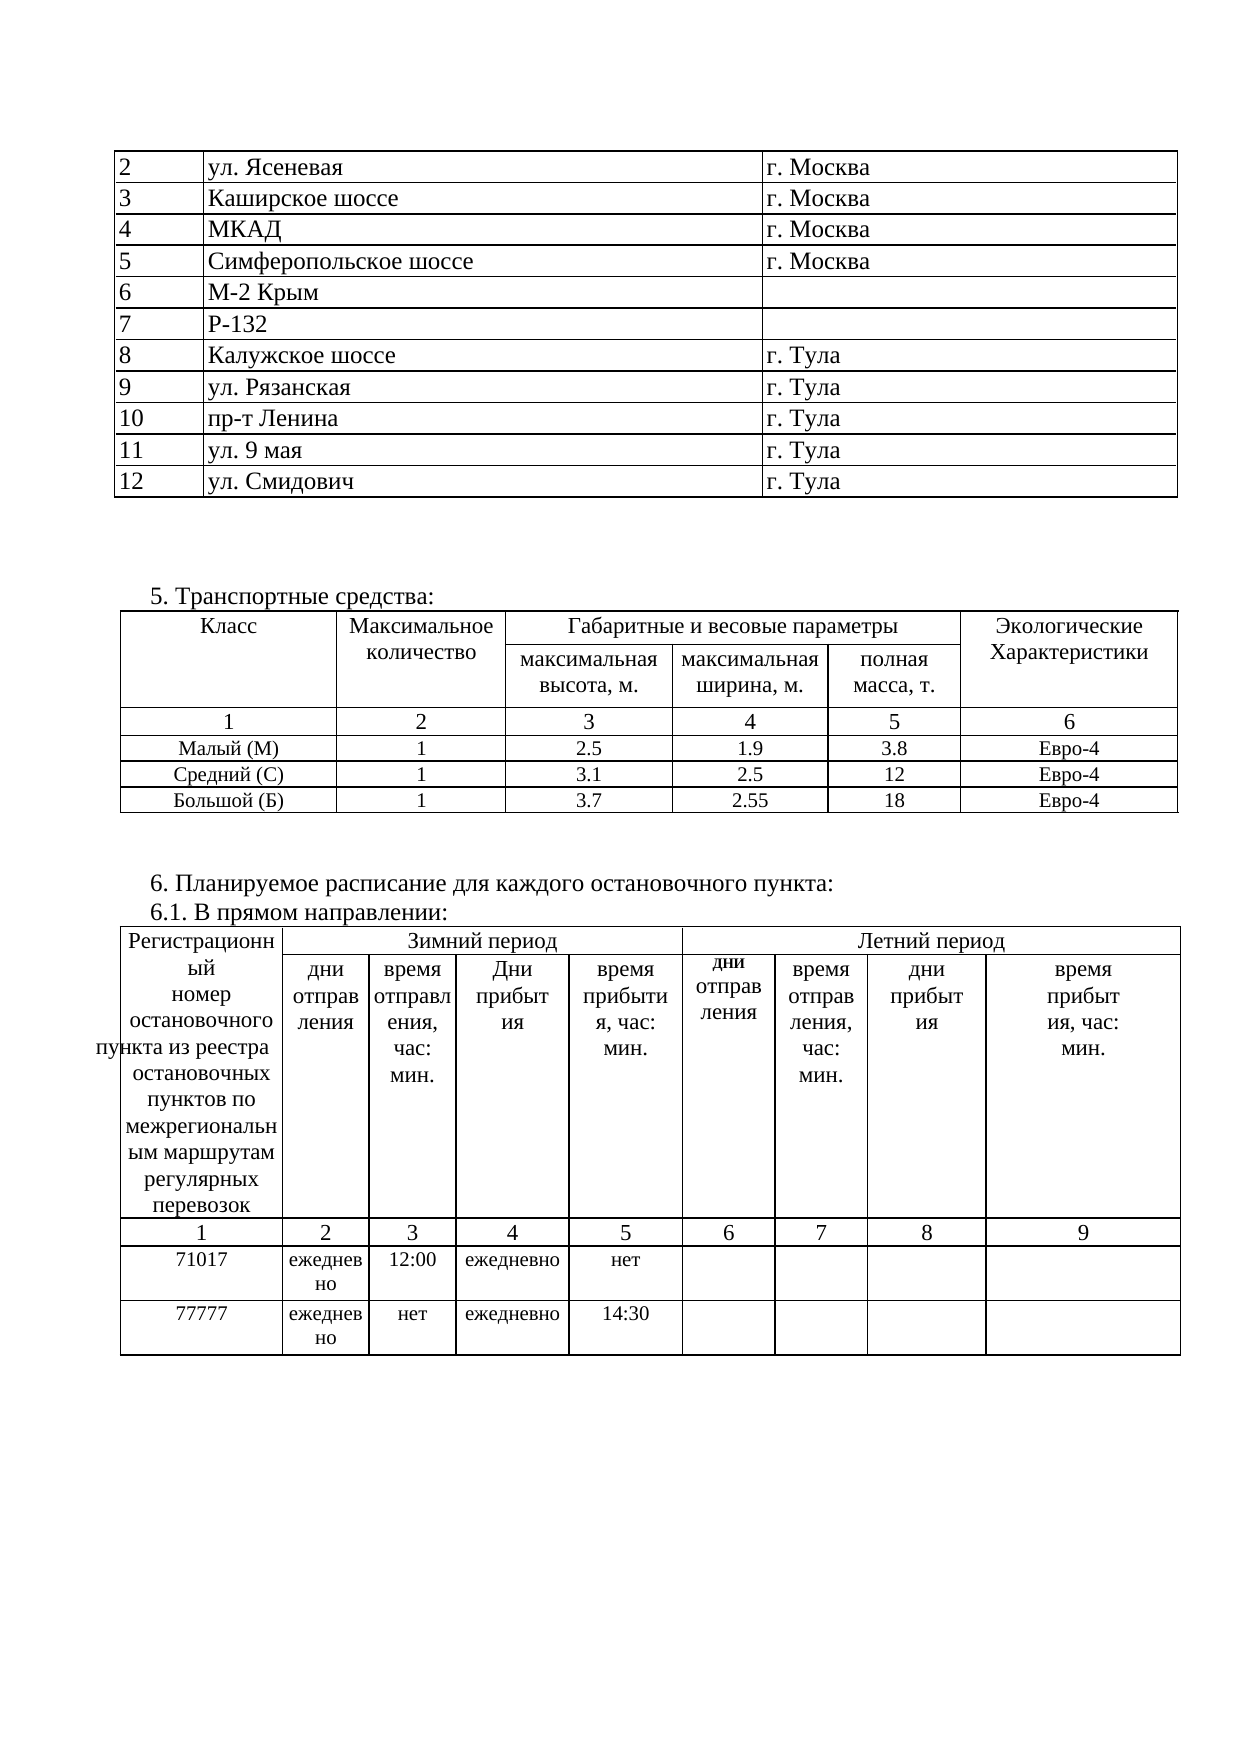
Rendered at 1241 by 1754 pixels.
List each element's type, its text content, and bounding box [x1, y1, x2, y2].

table_cell 2.5 [673, 762, 827, 786]
table_cell 2 [115, 152, 203, 181]
table_cell Каширское шоссе [204, 183, 762, 213]
table_cell 12 [829, 762, 960, 786]
table_cell максимальная высота, м. [506, 645, 672, 707]
table_cell время отправл ения, час: мин. [370, 955, 455, 1217]
table_cell ежедневно [283, 1301, 368, 1354]
table_cell ул. Ясеневая [204, 152, 762, 181]
table_cell Дни прибыт ия [457, 955, 568, 1217]
table_cell время прибыт ия, час: мин. [987, 955, 1180, 1217]
table_cell ежедневно [283, 1247, 368, 1299]
table_cell 3 [115, 183, 203, 213]
table_cell 4 [673, 708, 827, 735]
table_cell [868, 1301, 985, 1354]
table_cell [868, 1247, 985, 1299]
table_cell г. Тула [763, 370, 1177, 402]
table_cell 8 [115, 340, 203, 370]
table_cell 14:30 [570, 1301, 682, 1354]
table_cell ул. 9 мая [204, 435, 762, 464]
table_cell дни прибыт ия [868, 955, 985, 1217]
table_cell 4 [115, 214, 203, 244]
table_cell Р-132 [204, 309, 762, 339]
table_cell 5 [570, 1219, 682, 1245]
table_header Габаритные и весовые параметры [506, 612, 960, 643]
table_header Максимальное количество [337, 612, 505, 707]
table_cell 6 [683, 1219, 774, 1245]
table_cell нет [370, 1301, 455, 1354]
table_cell 3.8 [829, 736, 960, 760]
table_cell 1.9 [673, 736, 827, 760]
table_cell 77777 [121, 1301, 282, 1354]
text 6. Планируемое расписание для каждого остановочного пункта: [150, 868, 1090, 897]
table_cell Малый (М) [121, 736, 336, 760]
table_cell 1 [337, 762, 505, 786]
table_cell время отправ ления, час: мин. [776, 955, 867, 1217]
table_cell [987, 1301, 1180, 1354]
table_cell Евро-4 [961, 788, 1177, 812]
table_cell 5 [829, 708, 960, 735]
table_cell 5 [115, 245, 203, 276]
table_cell 6 [961, 708, 1177, 735]
table_cell 11 [115, 434, 203, 464]
table_cell М-2 Крым [204, 277, 762, 307]
table_cell 7 [776, 1219, 867, 1245]
table_cell 9 [115, 371, 203, 402]
table_cell ежедневно [457, 1247, 568, 1299]
table_cell г. Москва [763, 181, 1177, 213]
table_cell 10 [115, 403, 203, 433]
table_cell 12 [115, 466, 203, 496]
table_cell г. Тула [763, 339, 1177, 370]
table_cell нет [570, 1247, 682, 1299]
table_cell 4 [457, 1219, 568, 1245]
table_cell полная масса, т. [829, 645, 960, 707]
text 6.1. В прямом направлении: [150, 897, 1090, 926]
table_cell г. Москва [763, 152, 1177, 181]
table_header Класс [121, 612, 336, 707]
table_cell ул. Рязанская [204, 372, 762, 402]
table_cell 71017 [121, 1247, 282, 1299]
table_cell 3 [370, 1219, 455, 1245]
table_cell ул. Смидович [204, 466, 762, 496]
table_cell 18 [829, 788, 960, 812]
table_cell 1 [121, 1219, 282, 1245]
table_cell ежедневно [457, 1301, 568, 1354]
table_cell [776, 1301, 867, 1354]
table_cell 7 [115, 308, 203, 339]
table_cell 2.5 [506, 736, 672, 760]
table_cell пр-т Ленина [204, 403, 762, 433]
table_cell г. Тула [763, 433, 1177, 464]
table_cell 6 [115, 277, 203, 307]
table_cell 2.55 [673, 788, 827, 812]
table_cell максимальная ширина, м. [673, 645, 827, 707]
table_header Зимний период [283, 927, 682, 954]
table_cell [683, 1301, 774, 1354]
table_cell [776, 1247, 867, 1299]
table_cell Средний (С) [121, 762, 336, 786]
table_cell 8 [868, 1219, 985, 1245]
table_cell г. Москва [763, 213, 1177, 244]
table_cell Евро-4 [961, 762, 1177, 786]
table_cell 2 [337, 708, 505, 735]
table_cell 12:00 [370, 1247, 455, 1299]
table_cell г. Москва [763, 244, 1177, 276]
table_cell Большой (Б) [121, 788, 336, 812]
table_header Регистрационный номер остановочного пункта из реестра остановочных пунктов по межрегиональным маршрутам регулярных перевозок [121, 927, 282, 1217]
table_cell 1 [121, 708, 336, 735]
table_cell 3 [506, 708, 672, 735]
table_header Летний период [683, 927, 1180, 954]
table_cell дни отправ ления [283, 955, 368, 1217]
table_cell ДНИ отправ ления [683, 955, 774, 1217]
table_cell время прибыти я, час: мин. [570, 955, 682, 1217]
table_cell г. Тула [763, 465, 1177, 496]
table_header Экологические Характеристики [961, 612, 1177, 707]
table_cell 1 [337, 736, 505, 760]
table_cell Калужское шоссе [204, 340, 762, 370]
table_cell 1 [337, 788, 505, 812]
text 5. Транспортные средства: [150, 581, 1090, 610]
table_cell 2 [283, 1219, 368, 1245]
table_cell [987, 1247, 1180, 1299]
table_cell [683, 1247, 774, 1299]
table_cell Симферопольское шоссе [204, 246, 762, 276]
table_cell [763, 307, 1177, 339]
table_cell 3.7 [506, 788, 672, 812]
table_cell 9 [987, 1219, 1180, 1245]
table_cell МКАД [204, 215, 762, 244]
table_cell [763, 276, 1177, 307]
table_cell г. Тула [763, 402, 1177, 433]
table_cell 3.1 [506, 762, 672, 786]
table_cell Евро-4 [961, 736, 1177, 760]
